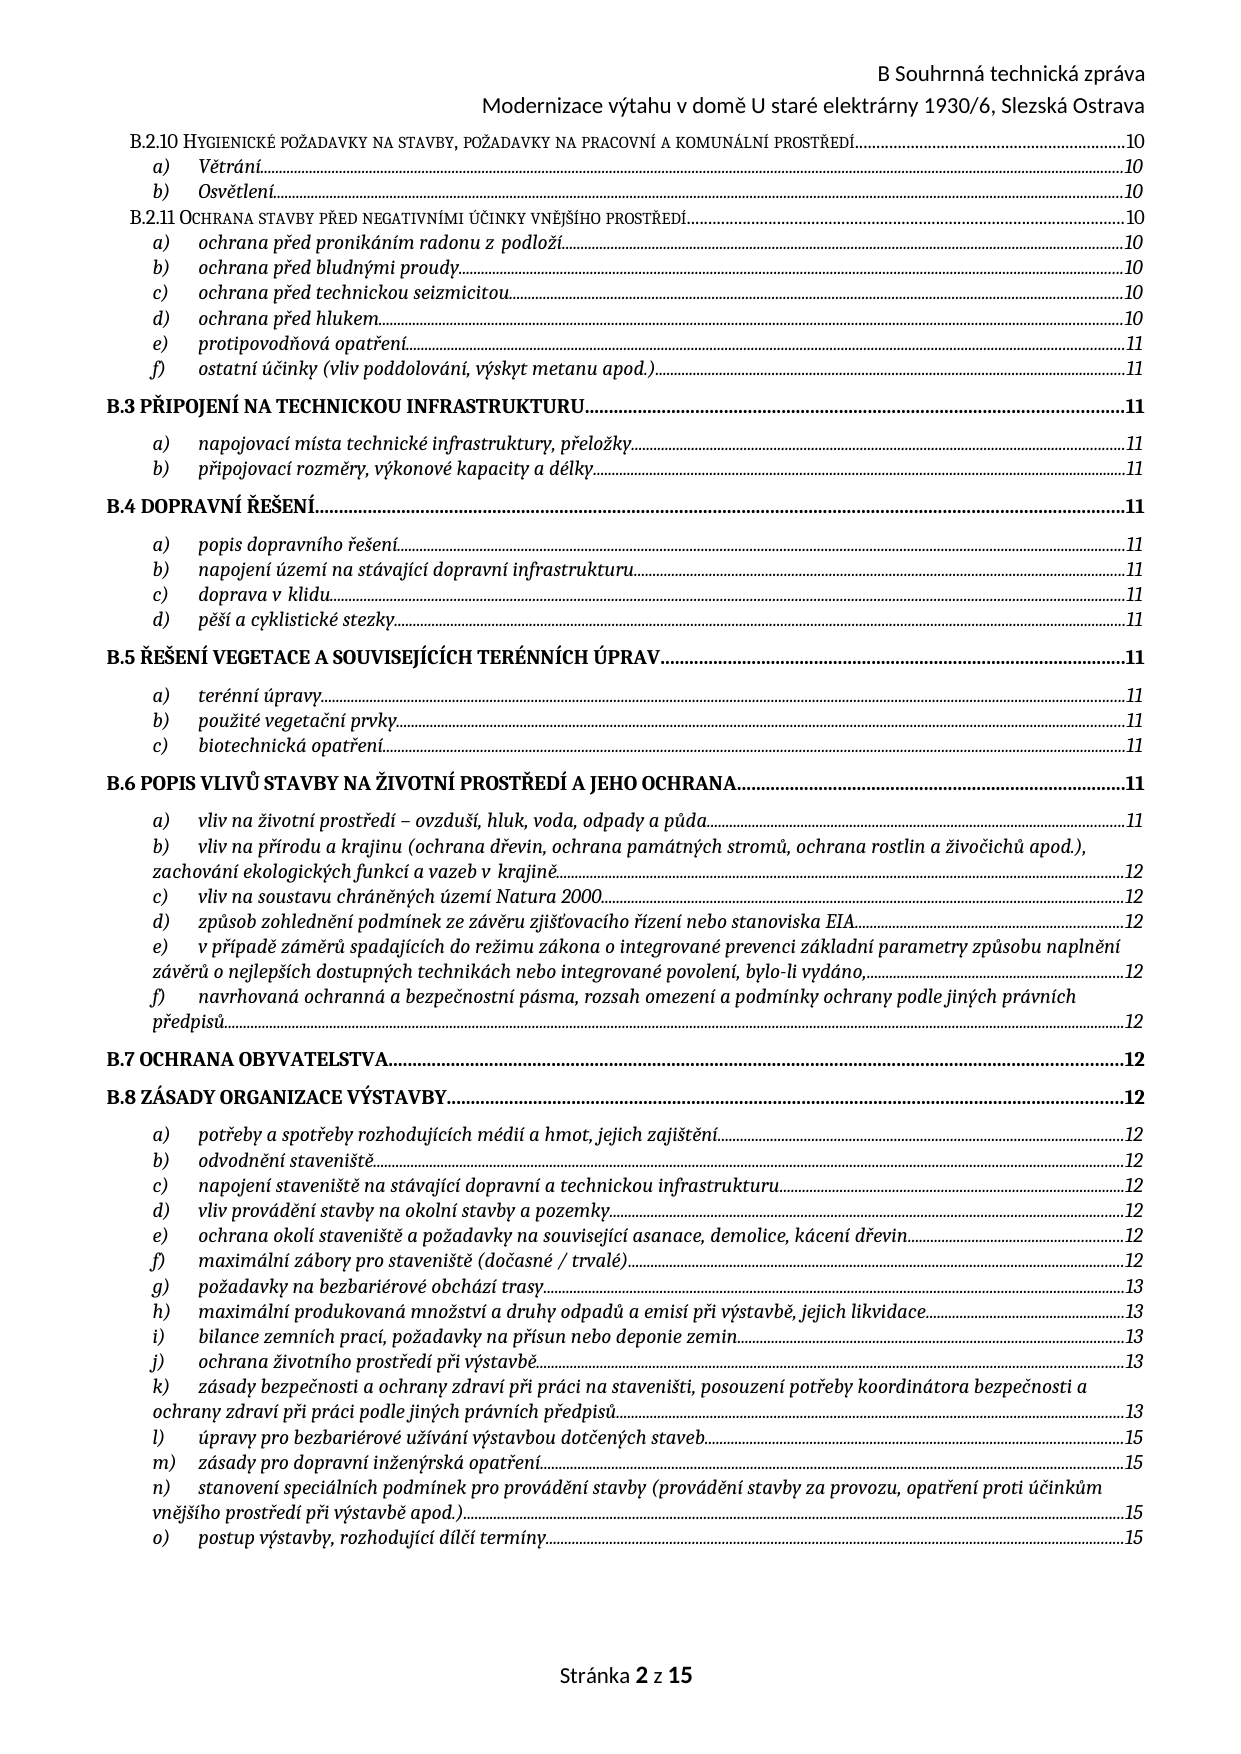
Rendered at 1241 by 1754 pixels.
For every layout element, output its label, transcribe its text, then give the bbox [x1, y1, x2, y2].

text j) ochrana životního prostředí při výstavbě 13 [152, 1350, 1146, 1374]
text f) maximální zábory pro staveniště (dočasné / trvalé) 12 [152, 1249, 1146, 1273]
text B.2.11 Ochrana stavby před negativními účinky vnějšího prostředí 10 [129, 205, 1146, 229]
text B.8 Zásady organizace výstavby 12 [106, 1085, 1146, 1109]
text d) vliv provádění stavby na okolní stavby a pozemky 12 [152, 1199, 1146, 1223]
text a) ochrana před pronikáním radonu z podloží 10 [152, 231, 1146, 254]
text b) Osvětlení 10 [152, 180, 1146, 204]
text k) zásady bezpečnosti a ochrany zdraví při práci na staveništi, posouzení potřeby koordinátora bezpečnosti a ochrany zdraví při práci podle jiných právních předpisů 13 [152, 1375, 1146, 1424]
text d) pěší a cyklistické stezky 11 [152, 608, 1146, 632]
text B.3 Připojení na technickou infrastrukturu 11 [106, 394, 1146, 418]
text c) vliv na soustavu chráněných území Natura 2000 12 [152, 884, 1146, 908]
text a) vliv na životní prostředí – ovzduší, hluk, voda, odpady a půda 11 [152, 809, 1146, 833]
text b) připojovací rozměry, výkonové kapacity a délky 11 [152, 457, 1146, 481]
text b) napojení území na stávající dopravní infrastrukturu 11 [152, 558, 1146, 582]
text e) protipovodňová opatření 11 [152, 331, 1146, 355]
text e) ochrana okolí staveniště a požadavky na související asanace, demolice, kácení dřevin 12 [152, 1224, 1146, 1248]
text m) zásady pro dopravní inženýrská opatření 15 [152, 1451, 1146, 1474]
text a) popis dopravního řešení 11 [152, 532, 1146, 556]
text a) terénní úpravy 11 [152, 683, 1146, 707]
text d) způsob zohlednění podmínek ze závěru zjišťovacího řízení nebo stanoviska EIA 12 [152, 910, 1146, 934]
text b) odvodnění staveniště 12 [152, 1148, 1146, 1172]
text f) ostatní účinky (vliv poddolování, výskyt metanu apod.) 11 [152, 357, 1146, 381]
text b) ochrana před bludnými proudy 10 [152, 256, 1146, 280]
text n) stanovení speciálních podmínek pro provádění stavby (provádění stavby za provozu, opatření proti účinkům vnějšího prostředí při výstavbě apod.) 15 [152, 1476, 1146, 1525]
text o) postup výstavby, rozhodující dílčí termíny 15 [152, 1526, 1146, 1550]
text i) bilance zemních prací, požadavky na přísun nebo deponie zemin 13 [152, 1325, 1146, 1349]
text c) napojení staveniště na stávající dopravní a technickou infrastrukturu 12 [152, 1173, 1146, 1197]
text a) Větrání 10 [152, 155, 1146, 179]
text B.4 Dopravní řešení 11 [106, 495, 1146, 519]
text c) ochrana před technickou seizmicitou 10 [152, 281, 1146, 305]
text b) vliv na přírodu a krajinu (ochrana dřevin, ochrana památných stromů, ochrana rostlin a živočichů apod.), zachování ekologických funkcí a vazeb v krajině 12 [152, 834, 1146, 883]
text c) biotechnická opatření 11 [152, 734, 1146, 758]
text B.5 Řešení vegetace a souvisejících terénních úprav 11 [106, 646, 1146, 670]
text e) v případě záměrů spadajících do režimu zákona o integrované prevenci základní parametry způsobu naplnění závěrů o nejlepších dostupných technikách nebo integrované povolení, bylo-li vydáno, 12 [152, 935, 1146, 984]
text g) požadavky na bezbariérové obchází trasy 13 [152, 1274, 1146, 1298]
text B.6 Popis vlivů stavby na životní prostředí a jeho ochrana 11 [106, 771, 1146, 795]
text b) použité vegetační prvky 11 [152, 708, 1146, 732]
text c) doprava v klidu 11 [152, 583, 1146, 607]
text a) napojovací místa technické infrastruktury, přeložky 11 [152, 432, 1146, 456]
text a) potřeby a spotřeby rozhodujících médií a hmot, jejich zajištění 12 [152, 1123, 1146, 1147]
text f) navrhovaná ochranná a bezpečnostní pásma, rozsah omezení a podmínky ochrany podle jiných právních předpisů 12 [152, 985, 1146, 1034]
text h) maximální produkovaná množství a druhy odpadů a emisí při výstavbě, jejich likvidace 13 [152, 1299, 1146, 1323]
text B.2.10 Hygienické požadavky na stavby, požadavky na pracovní a komunální prostředí 10 [129, 130, 1146, 154]
text d) ochrana před hlukem 10 [152, 306, 1146, 330]
text B.7 Ochrana obyvatelstva 12 [106, 1048, 1146, 1072]
text l) úpravy pro bezbariérové užívání výstavbou dotčených staveb 15 [152, 1425, 1146, 1449]
